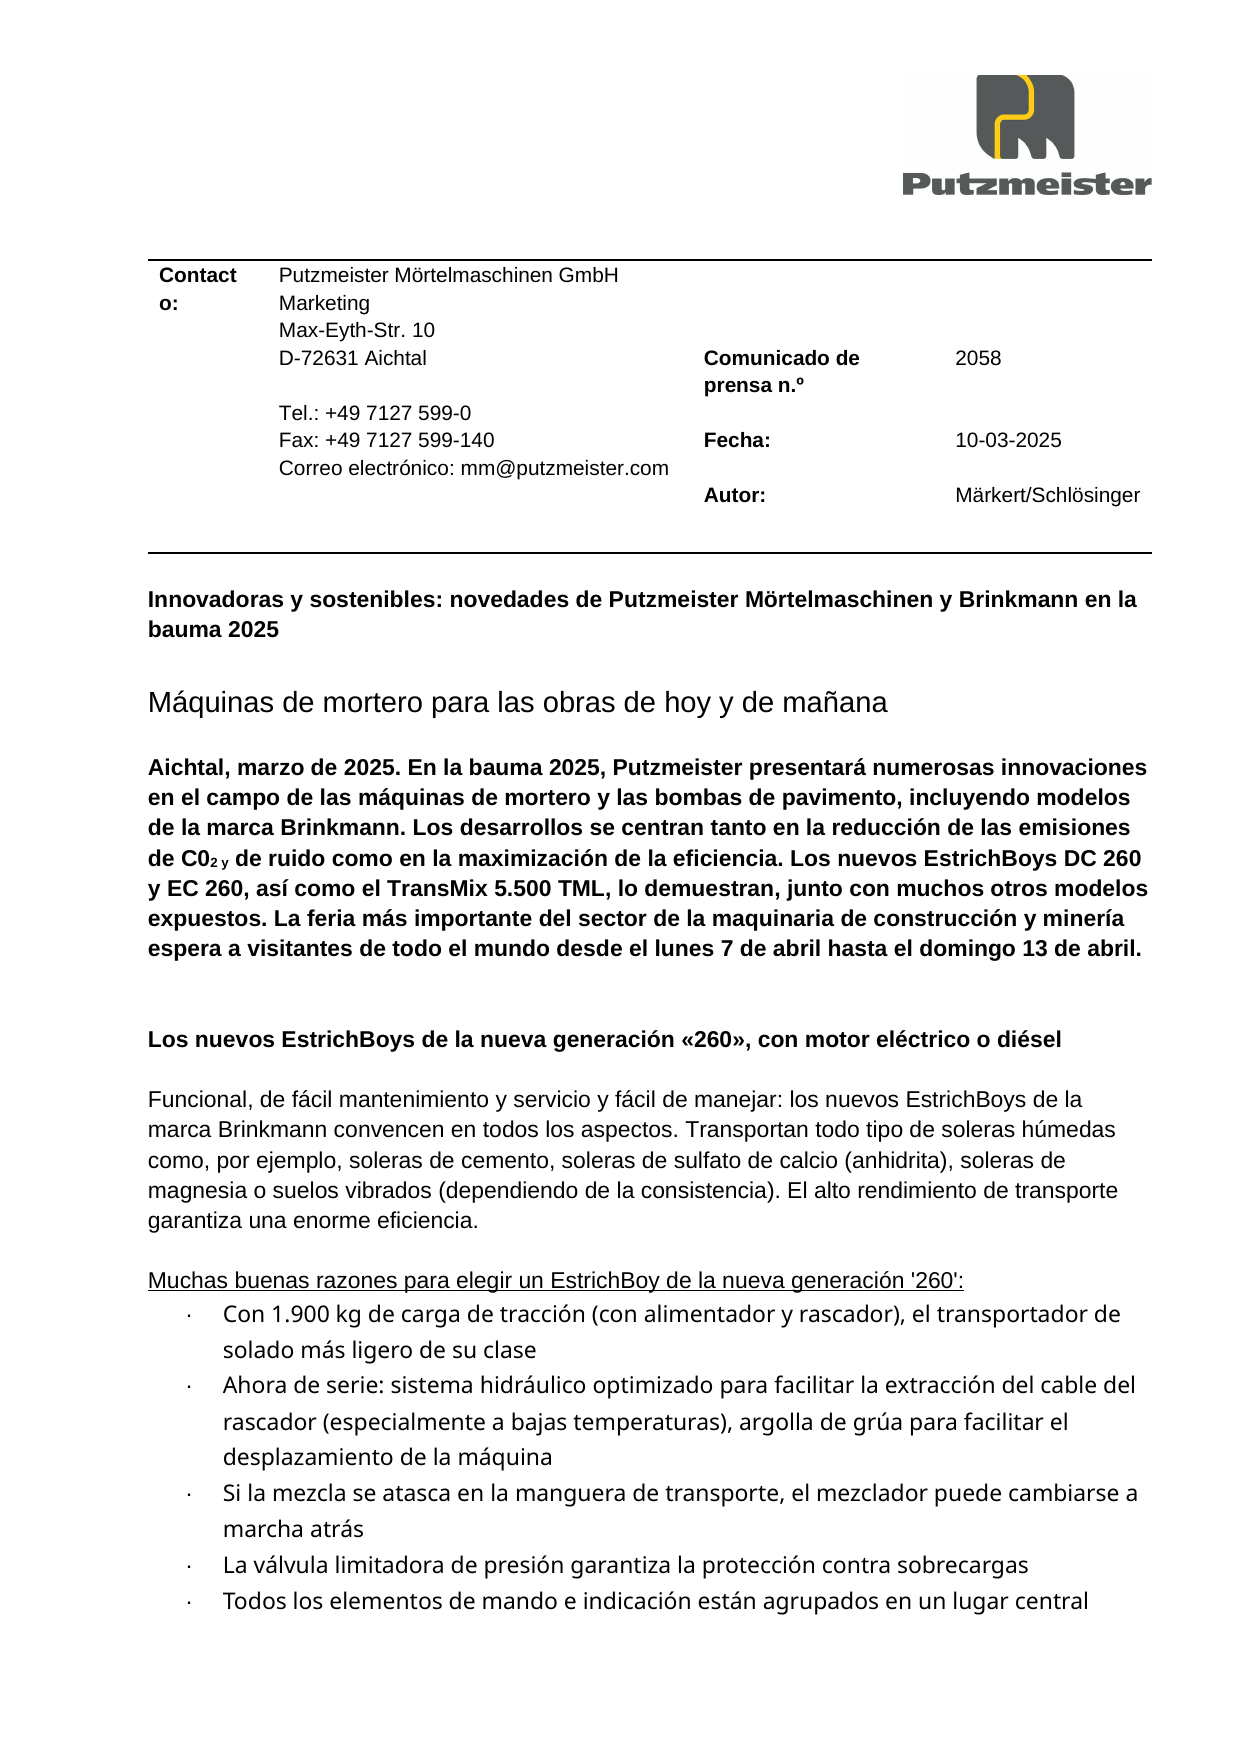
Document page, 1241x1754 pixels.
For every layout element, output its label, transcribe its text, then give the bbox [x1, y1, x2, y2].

text Muchas buenas razones para elegir un EstrichBoy de la nueva generación '260': [148, 1267, 1152, 1294]
list Con 1.900 kg de carga de tracción (con alimentador y rascador), el transportador de solado más ligero de su clase [185, 1298, 1152, 1365]
table_header Putzmeister Mörtelmaschinen GmbH Marketing Max-Eyth-Str. 10 D-72631 Aichtal Tel.: +49 7127 599-0 Fax: +49 7127 599-140 Correo electrónico: mm@putzmeister.com [268, 263, 704, 538]
table_header 2058 10-03-2025 Märkert/Schlösinger [944, 263, 1152, 538]
text Aichtal, marzo de 2025. En la bauma 2025, Putzmeister presentará numerosas innovaciones en el campo de las máquinas de mortero y las bombas de pavimento, incluyendo modelos de la marca Brinkmann. Los desarrollos se centran tanto en la reducción de las emisiones de C02 y de ruido como en la maximización de la eficiencia. Los nuevos EstrichBoys DC 260 y EC 260, así como el TransMix 5.500 TML, lo demuestran, junto con muchos otros modelos expuestos. La feria más importante del sector de la maquinaria de construcción y minería espera a visitantes de todo el mundo desde el lunes 7 de abril hasta el domingo 13 de abril. [148, 754, 1152, 961]
list Todos los elementos de mando e indicación están agrupados en un lugar central [185, 1585, 1152, 1616]
table_header Comunicado de prensa n.º Fecha: Autor: [704, 263, 944, 538]
list Ahora de serie: sistema hidráulico optimizado para facilitar la extracción del cable del rascador (especialmente a bajas temperaturas), argolla de grúa para facilitar el desplazamiento de la máquina [185, 1369, 1152, 1473]
text Funcional, de fácil mantenimiento y servicio y fácil de manejar: los nuevos EstrichBoys de la marca Brinkmann convencen en todos los aspectos. Transportan todo tipo de soleras húmedas como, por ejemplo, soleras de cemento, soleras de sulfato de calcio (anhidrita), soleras de magnesia o suelos vibrados (dependiendo de la consistencia). El alto rendimiento de transporte garantiza una enorme eficiencia. [148, 1086, 1152, 1233]
picture [903, 75, 1152, 195]
text Innovadoras y sostenibles: novedades de Putzmeister Mörtelmaschinen y Brinkmann en la bauma 2025 [148, 586, 1152, 643]
list La válvula limitadora de presión garantiza la protección contra sobrecargas [185, 1549, 1152, 1580]
text Los nuevos EstrichBoys de la nueva generación «260», con motor eléctrico o diésel [148, 1026, 1152, 1052]
text Máquinas de mortero para las obras de hoy y de mañana [148, 685, 1152, 719]
table_header Contacto: [148, 263, 267, 538]
list Si la mezcla se atasca en la manguera de transporte, el mezclador puede cambiarse a marcha atrás [185, 1477, 1152, 1544]
